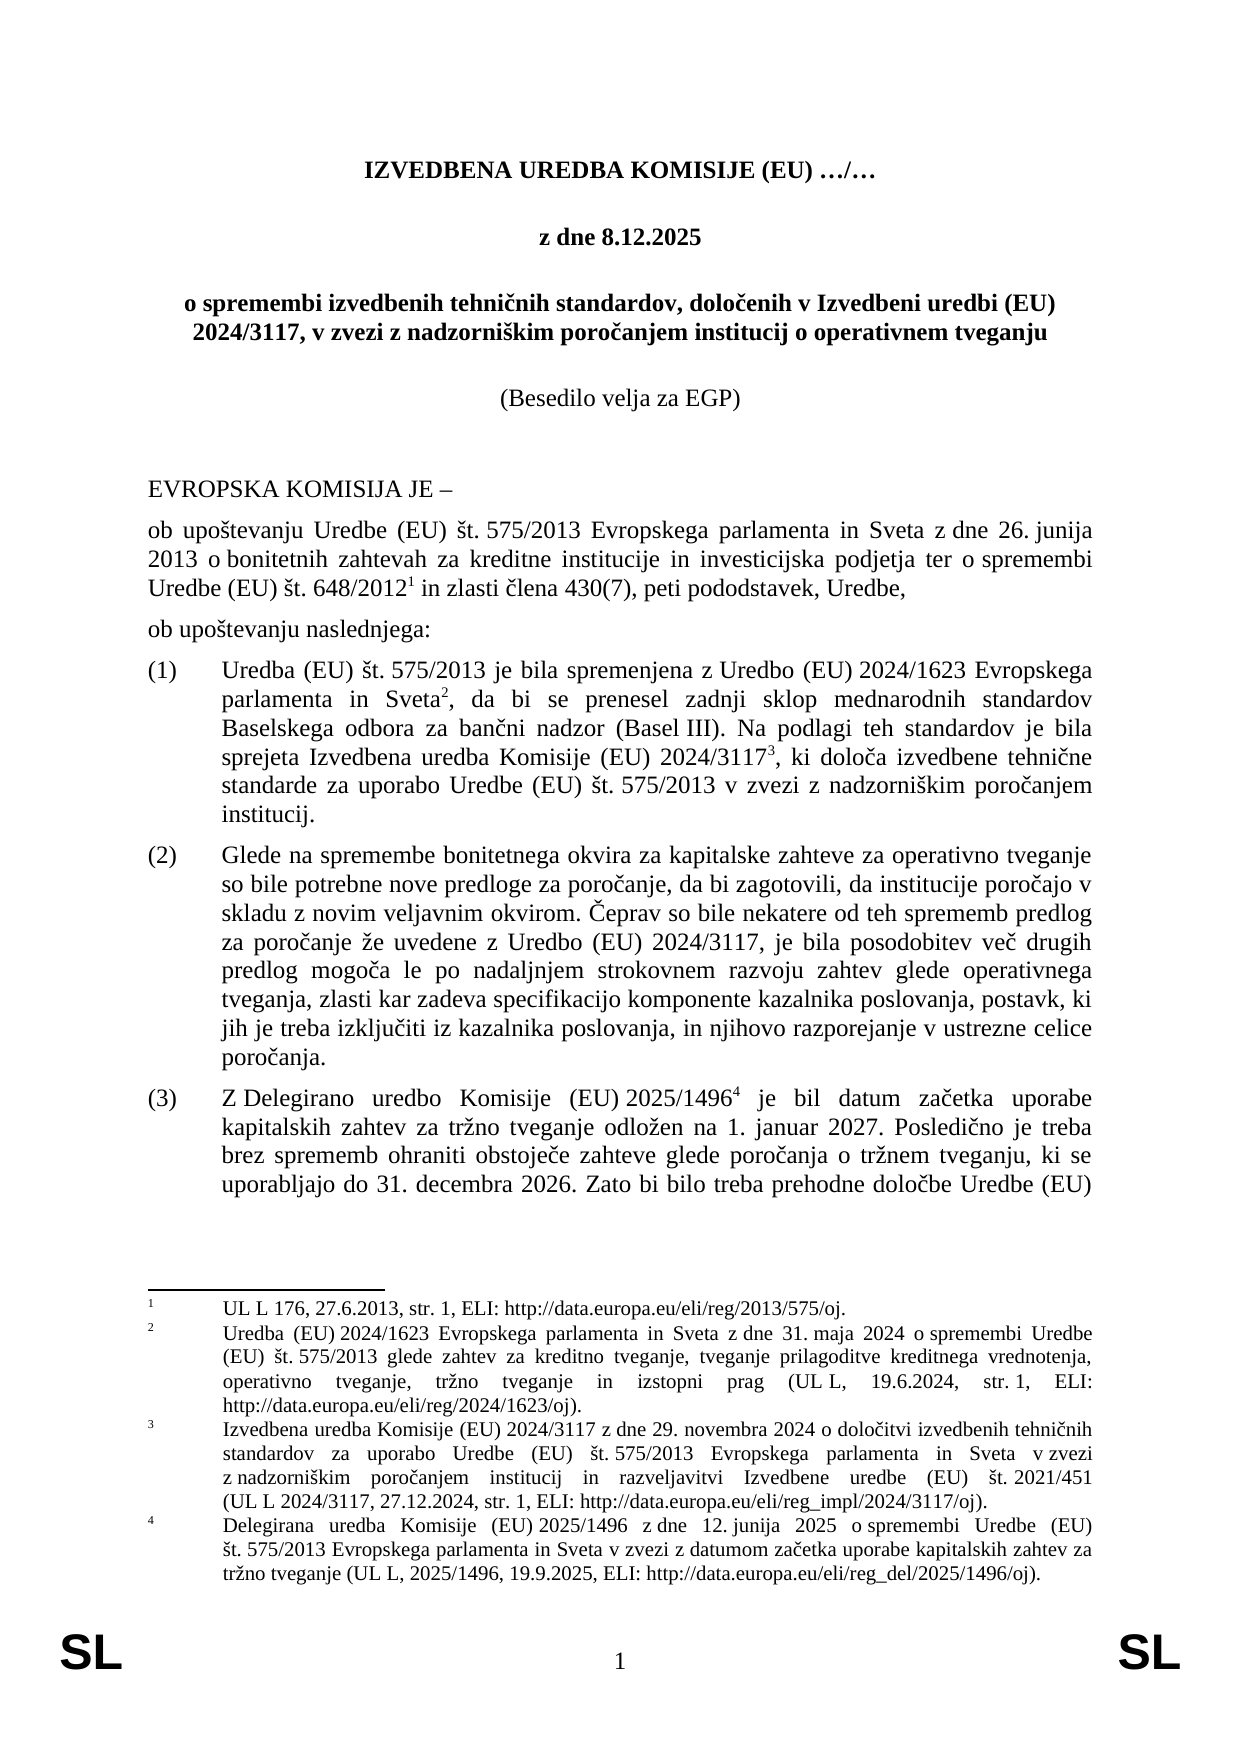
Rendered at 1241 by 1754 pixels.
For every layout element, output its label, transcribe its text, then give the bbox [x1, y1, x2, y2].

text (2) Glede na spremembe bonitetnega okvira za kapitalske zahteve za operativno tveganje so bile potrebne nove predloge za poročanje, da bi zagotovili, da institucije poročajo v skladu z novim veljavnim okvirom. Čeprav so bile nekatere od teh sprememb predlog za poročanje že uvedene z Uredbo (EU) 2024/3117, je bila posodobitev več drugih predlog mogoča le po nadaljnjem strokovnem razvoju zahtev glede operativnega tveganja, zlasti kar zadeva specifikacijo komponente kazalnika poslovanja, postavk, ki jih je treba izključiti iz kazalnika poslovanja, in njihovo razporejanje v ustrezne celice poročanja. [148, 841, 1093, 1071]
text (3) Z Delegirano uredbo Komisije (EU) 2025/1496 je bil datum začetka uporabe kapitalskih zahtev za tržno tveganje odložen na 1. januar 2027. Posledično je treba brez sprememb ohraniti obstoječe zahteve glede poročanja o tržnem tveganju, ki se uporabljajo do 31. decembra 2026. Zato bi bilo treba prehodne določbe Uredbe (EU) 2024/3117 podaljšati, razveljavitev ustreznih določb Izvedbene uredbe Komisije (EU) 2021/451 pa odložiti za še eno leto. [148, 1083, 1093, 1198]
text IZVEDBENA UREDBA KOMISIJE (EU) …/… [148, 156, 1093, 184]
text EVROPSKA KOMISIJA JE – [148, 474, 1093, 503]
text (1) Uredba (EU) št. 575/2013 je bila spremenjena z Uredbo (EU) 2024/1623 Evropskega parlamenta in Sveta, da bi se prenesel zadnji sklop mednarodnih standardov Baselskega odbora za bančni nadzor (Basel III). Na podlagi teh standardov je bila sprejeta Izvedbena uredba Komisije (EU) 2024/3117, ki določa izvedbene tehnične standarde za uporabo Uredbe (EU) št. 575/2013 v zvezi z nadzorniškim poročanjem institucij. [148, 656, 1093, 828]
text (Besedilo velja za EGP) [148, 383, 1093, 412]
text ob upoštevanju Uredbe (EU) št. 575/2013 Evropskega parlamenta in Sveta z dne 26. junija 2013 o bonitetnih zahtevah za kreditne institucije in investicijska podjetja ter o spremembi Uredbe (EU) št. 648/2012 in zlasti člena 430(7), peti pododstavek, Uredbe, [148, 516, 1093, 602]
text z dne 8.12.2025 [148, 222, 1093, 251]
text o spremembi izvedbenih tehničnih standardov, določenih v Izvedbeni uredbi (EU) 2024/3117, v zvezi z nadzorniškim poročanjem institucij o operativnem tveganju [148, 288, 1093, 346]
text ob upoštevanju naslednjega: [148, 614, 1093, 643]
